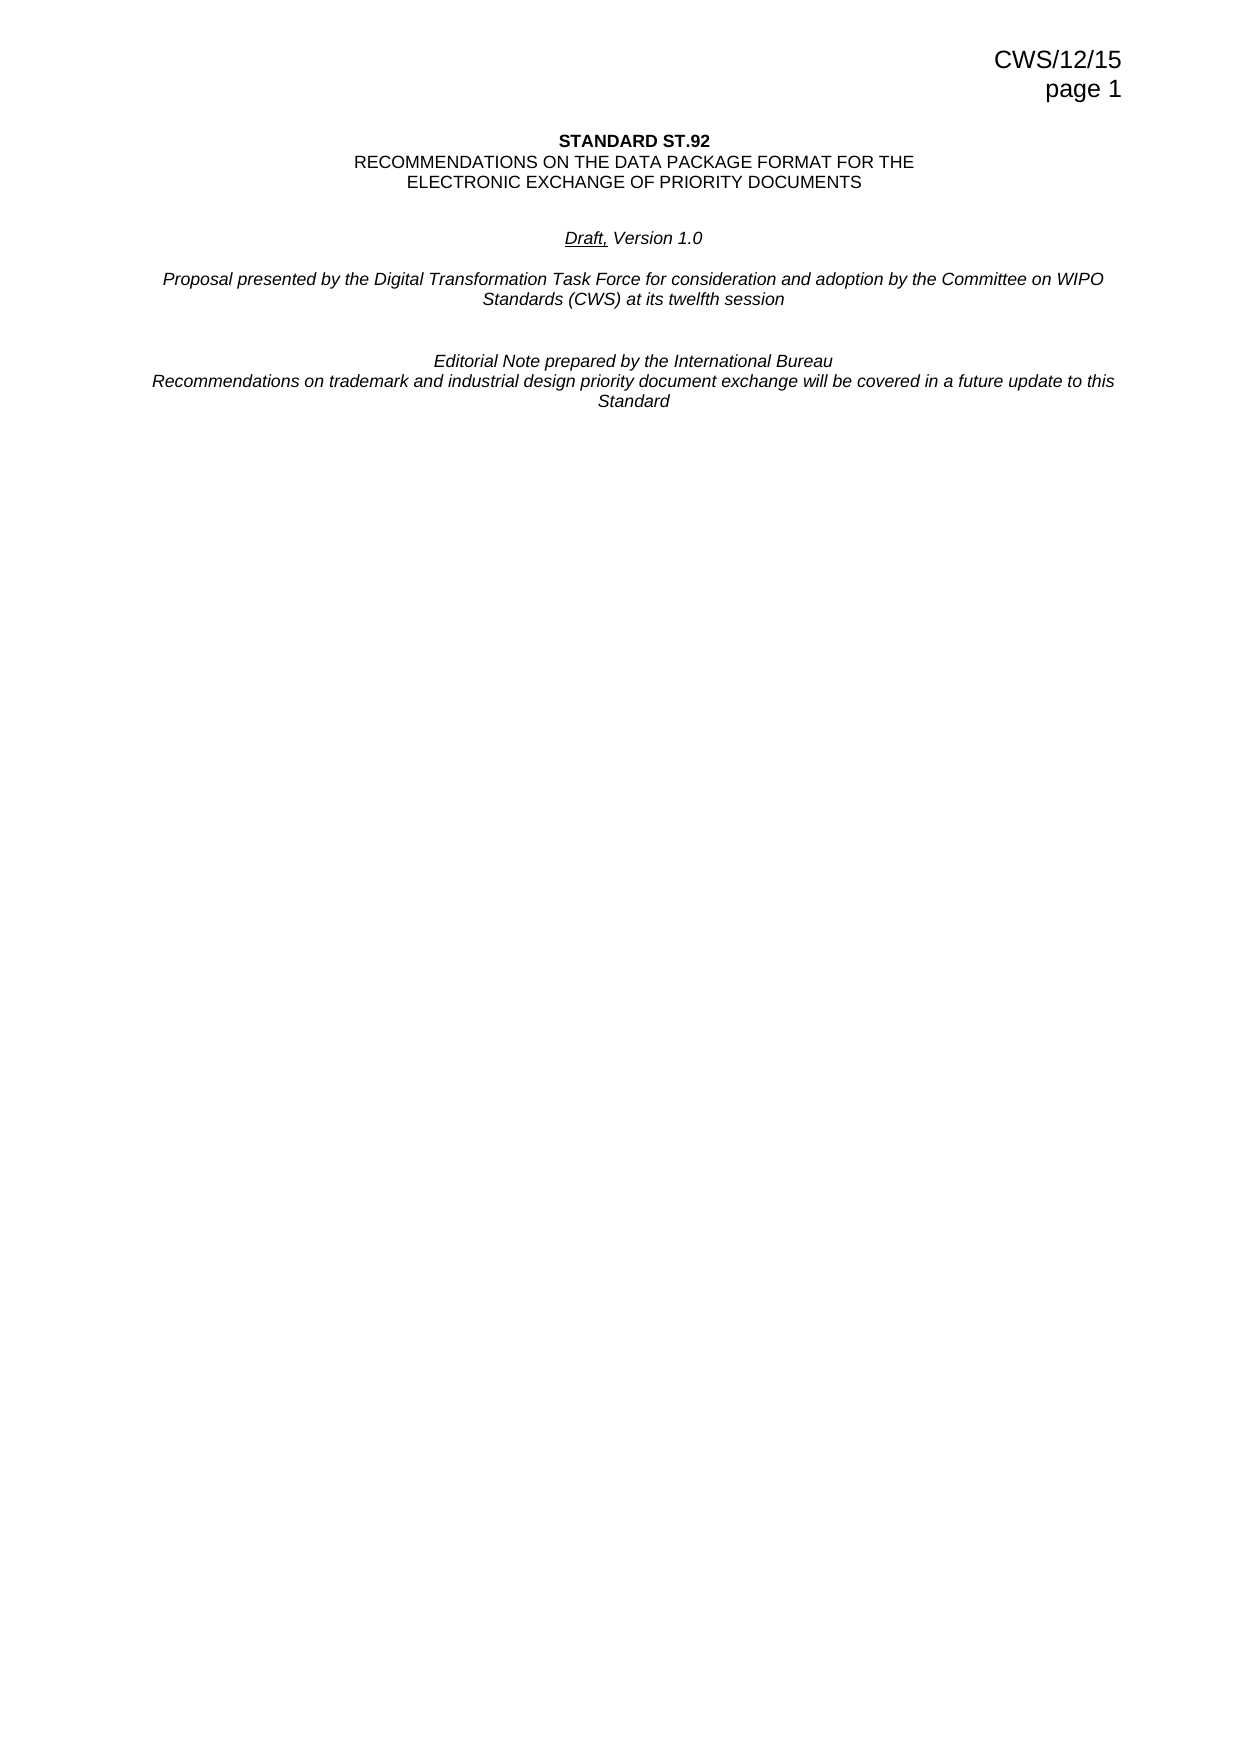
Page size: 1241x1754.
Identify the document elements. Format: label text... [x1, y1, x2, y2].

text Proposal presented by the Digital Transformation Task Force for consideration and adoption by the Committee on WIPO Standards (CWS) at its twelfth session [147, 269, 1122, 309]
text Draft, Version 1.0 [147, 228, 1122, 248]
text STANDARD ST.92 [147, 131, 1122, 152]
text Editorial Note prepared by the International Bureau [147, 350, 1122, 371]
title recommendations on the data package format for the electronic exchange of priority documents [339, 152, 930, 192]
text Recommendations on trademark and industrial design priority document exchange will be covered in a future update to this Standard [147, 371, 1122, 412]
